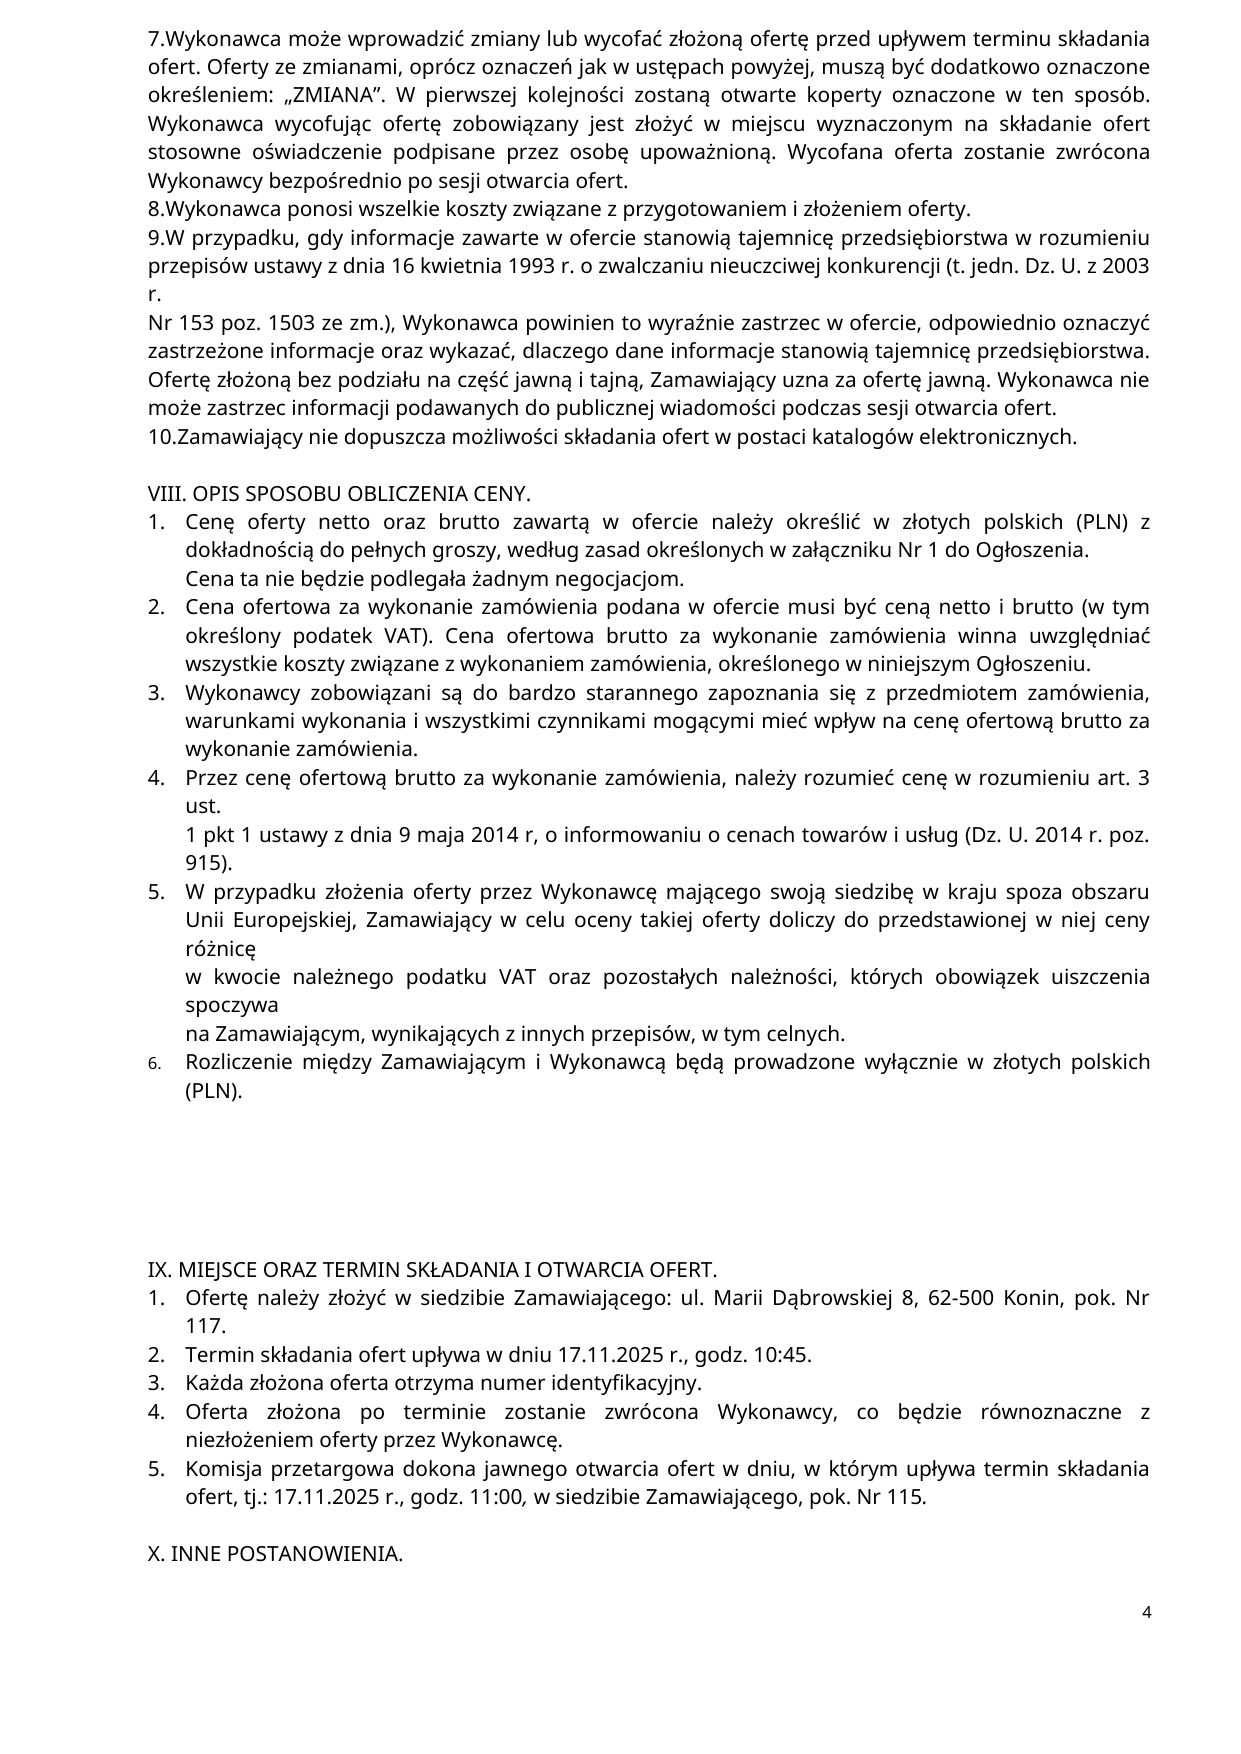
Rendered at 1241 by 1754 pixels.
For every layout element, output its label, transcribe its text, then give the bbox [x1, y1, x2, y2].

text 9.W przypadku, gdy informacje zawarte w ofercie stanowią tajemnicę przedsiębiorstwa w rozumieniu przepisów ustawy z dnia 16 kwietnia 1993 r. o zwalczaniu nieuczciwej konkurencji (t. jedn. Dz. U. z 2003 r. Nr 153 poz. 1503 ze zm.), Wykonawca powinien to wyraźnie zastrzec w ofercie, odpowiednio oznaczyć zastrzeżone informacje oraz wykazać, dlaczego dane informacje stanowią tajemnicę przedsiębiorstwa. Ofertę złożoną bez podziału na część jawną i tajną, Zamawiający uzna za ofertę jawną. Wykonawca nie może zastrzec informacji podawanych do publicznej wiadomości podczas sesji otwarcia ofert. [148, 223, 1152, 422]
text VIII. OPIS SPOSOBU OBLICZENIA CENY. [148, 479, 1152, 507]
list Cena ofertowa za wykonanie zamówienia podana w ofercie musi być ceną netto i brutto (w tym określony podatek VAT). Cena ofertowa brutto za wykonanie zamówienia winna uwzględniać wszystkie koszty związane z wykonaniem zamówienia, określonego w niniejszym Ogłoszeniu. [148, 592, 1152, 678]
list Komisja przetargowa dokona jawnego otwarcia ofert w dniu, w którym upływa termin składania ofert, tj.: 17.11.2025 r., godz. 11:00, w siedzibie Zamawiającego, pok. Nr 115. [148, 1454, 1152, 1511]
text Cena ta nie będzie podlegała żadnym negocjacjom. [185, 564, 1152, 592]
text IX. MIEJSCE ORAZ TERMIN SKŁADANIA I OTWARCIA OFERT. [148, 1255, 1152, 1283]
list Cenę oferty netto oraz brutto zawartą w ofercie należy określić w złotych polskich (PLN) z dokładnością do pełnych groszy, według zasad określonych w załączniku Nr 1 do Ogłoszenia. [148, 507, 1152, 564]
text 8.Wykonawca ponosi wszelkie koszty związane z przygotowaniem i złożeniem oferty. [148, 194, 1152, 223]
list Wykonawcy zobowiązani są do bardzo starannego zapoznania się z przedmiotem zamówienia, warunkami wykonania i wszystkimi czynnikami mogącymi mieć wpływ na cenę ofertową brutto za wykonanie zamówienia. [148, 678, 1152, 763]
text 7.Wykonawca może wprowadzić zmiany lub wycofać złożoną ofertę przed upływem terminu składania ofert. Oferty ze zmianami, oprócz oznaczeń jak w ustępach powyżej, muszą być dodatkowo oznaczone określeniem: „ZMIANA”. W pierwszej kolejności zostaną otwarte koperty oznaczone w ten sposób. Wykonawca wycofując ofertę zobowiązany jest złożyć w miejscu wyznaczonym na składanie ofert stosowne oświadczenie podpisane przez osobę upoważnioną. Wycofana oferta zostanie zwrócona Wykonawcy bezpośrednio po sesji otwarcia ofert. [148, 24, 1152, 194]
list Termin składania ofert upływa w dniu 17.11.2025 r., godz. 10:45. [148, 1340, 1152, 1368]
list Przez cenę ofertową brutto za wykonanie zamówienia, należy rozumieć cenę w rozumieniu art. 3 ust. 1 pkt 1 ustawy z dnia 9 maja 2014 r, o informowaniu o cenach towarów i usług (Dz. U. 2014 r. poz. 915). [148, 763, 1152, 877]
text w kwocie należnego podatku VAT oraz pozostałych należności, których obowiązek uiszczenia spoczywa na Zamawiającym, wynikających z innych przepisów, w tym celnych. [185, 962, 1152, 1047]
text X. INNE POSTANOWIENIA. [148, 1539, 1152, 1568]
text 10.Zamawiający nie dopuszcza możliwości składania ofert w postaci katalogów elektronicznych. [148, 422, 1152, 450]
list Oferta złożona po terminie zostanie zwrócona Wykonawcy, co będzie równoznaczne z niezłożeniem oferty przez Wykonawcę. [148, 1397, 1152, 1454]
list Ofertę należy złożyć w siedzibie Zamawiającego: ul. Marii Dąbrowskiej 8, 62-500 Konin, pok. Nr 117. [148, 1283, 1152, 1340]
list Rozliczenie między Zamawiającym i Wykonawcą będą prowadzone wyłącznie w złotych polskich (PLN). [148, 1047, 1152, 1104]
list Każda złożona oferta otrzyma numer identyfikacyjny. [148, 1368, 1152, 1397]
list W przypadku złożenia oferty przez Wykonawcę mającego swoją siedzibę w kraju spoza obszaru Unii Europejskiej, Zamawiający w celu oceny takiej oferty doliczy do przedstawionej w niej ceny różnicę [148, 877, 1152, 962]
